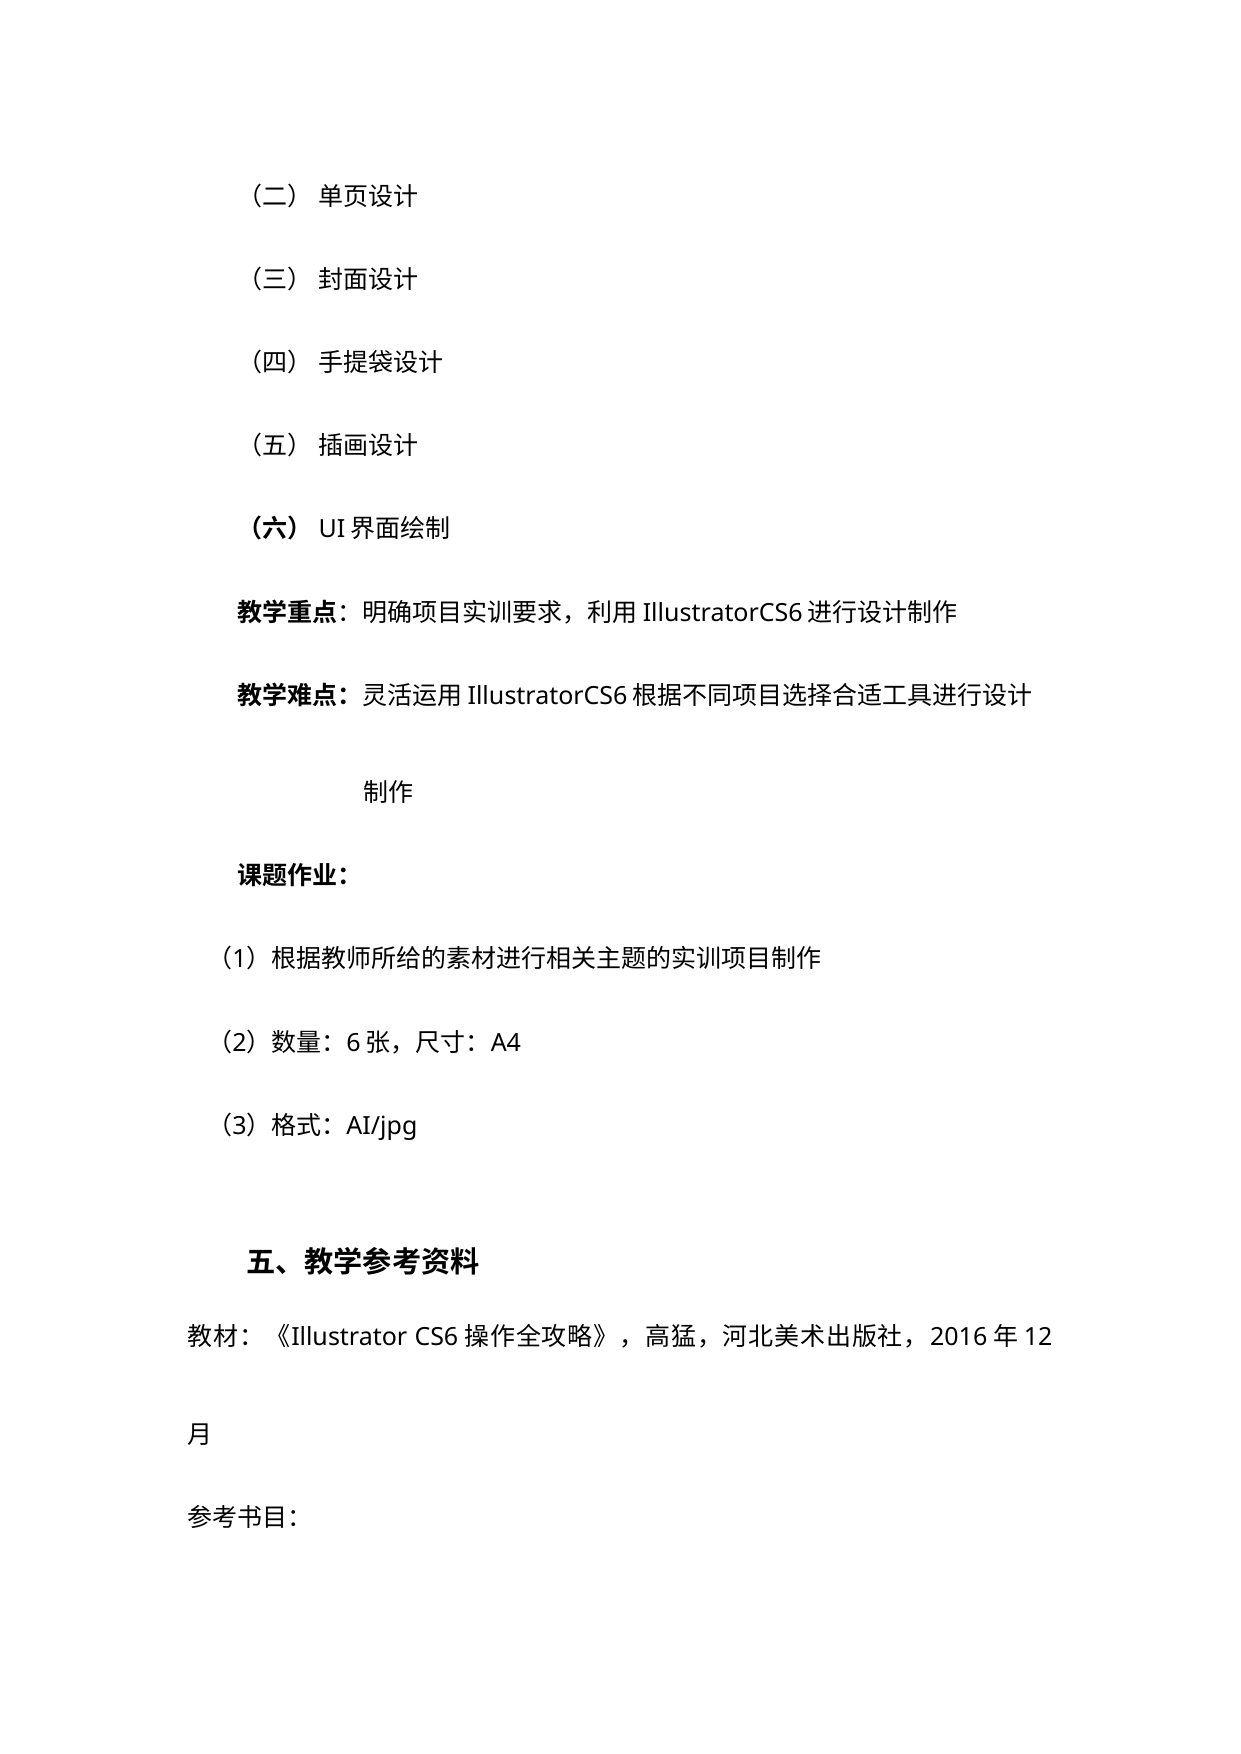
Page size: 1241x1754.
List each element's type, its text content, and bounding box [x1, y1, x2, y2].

text （3）格式：AI/jpg [187, 1091, 1053, 1156]
text （1）根据教师所给的素材进行相关主题的实训项目制作 [187, 924, 1053, 989]
text 教材：《Illustrator CS6操作全攻略》，高猛，河北美术出版社，2016年12月 [187, 1302, 1053, 1465]
text 参考书目： [187, 1483, 1053, 1548]
list 手提袋设计 [187, 328, 1053, 393]
text 教学重点：明确项目实训要求，利用IllustratorCS6进行设计制作 [187, 578, 1053, 643]
list 单页设计 [187, 162, 1053, 227]
text 教学难点：灵活运用IllustratorCS6根据不同项目选择合适工具进行设计制作 [237, 661, 1053, 823]
list 插画设计 [187, 411, 1053, 476]
text （2）数量：6张，尺寸：A4 [187, 1008, 1053, 1073]
list UI界面绘制 [187, 494, 1053, 559]
text 五、教学参考资料 [187, 1239, 1053, 1281]
list 封面设计 [187, 245, 1053, 310]
text 课题作业： [187, 841, 1053, 906]
